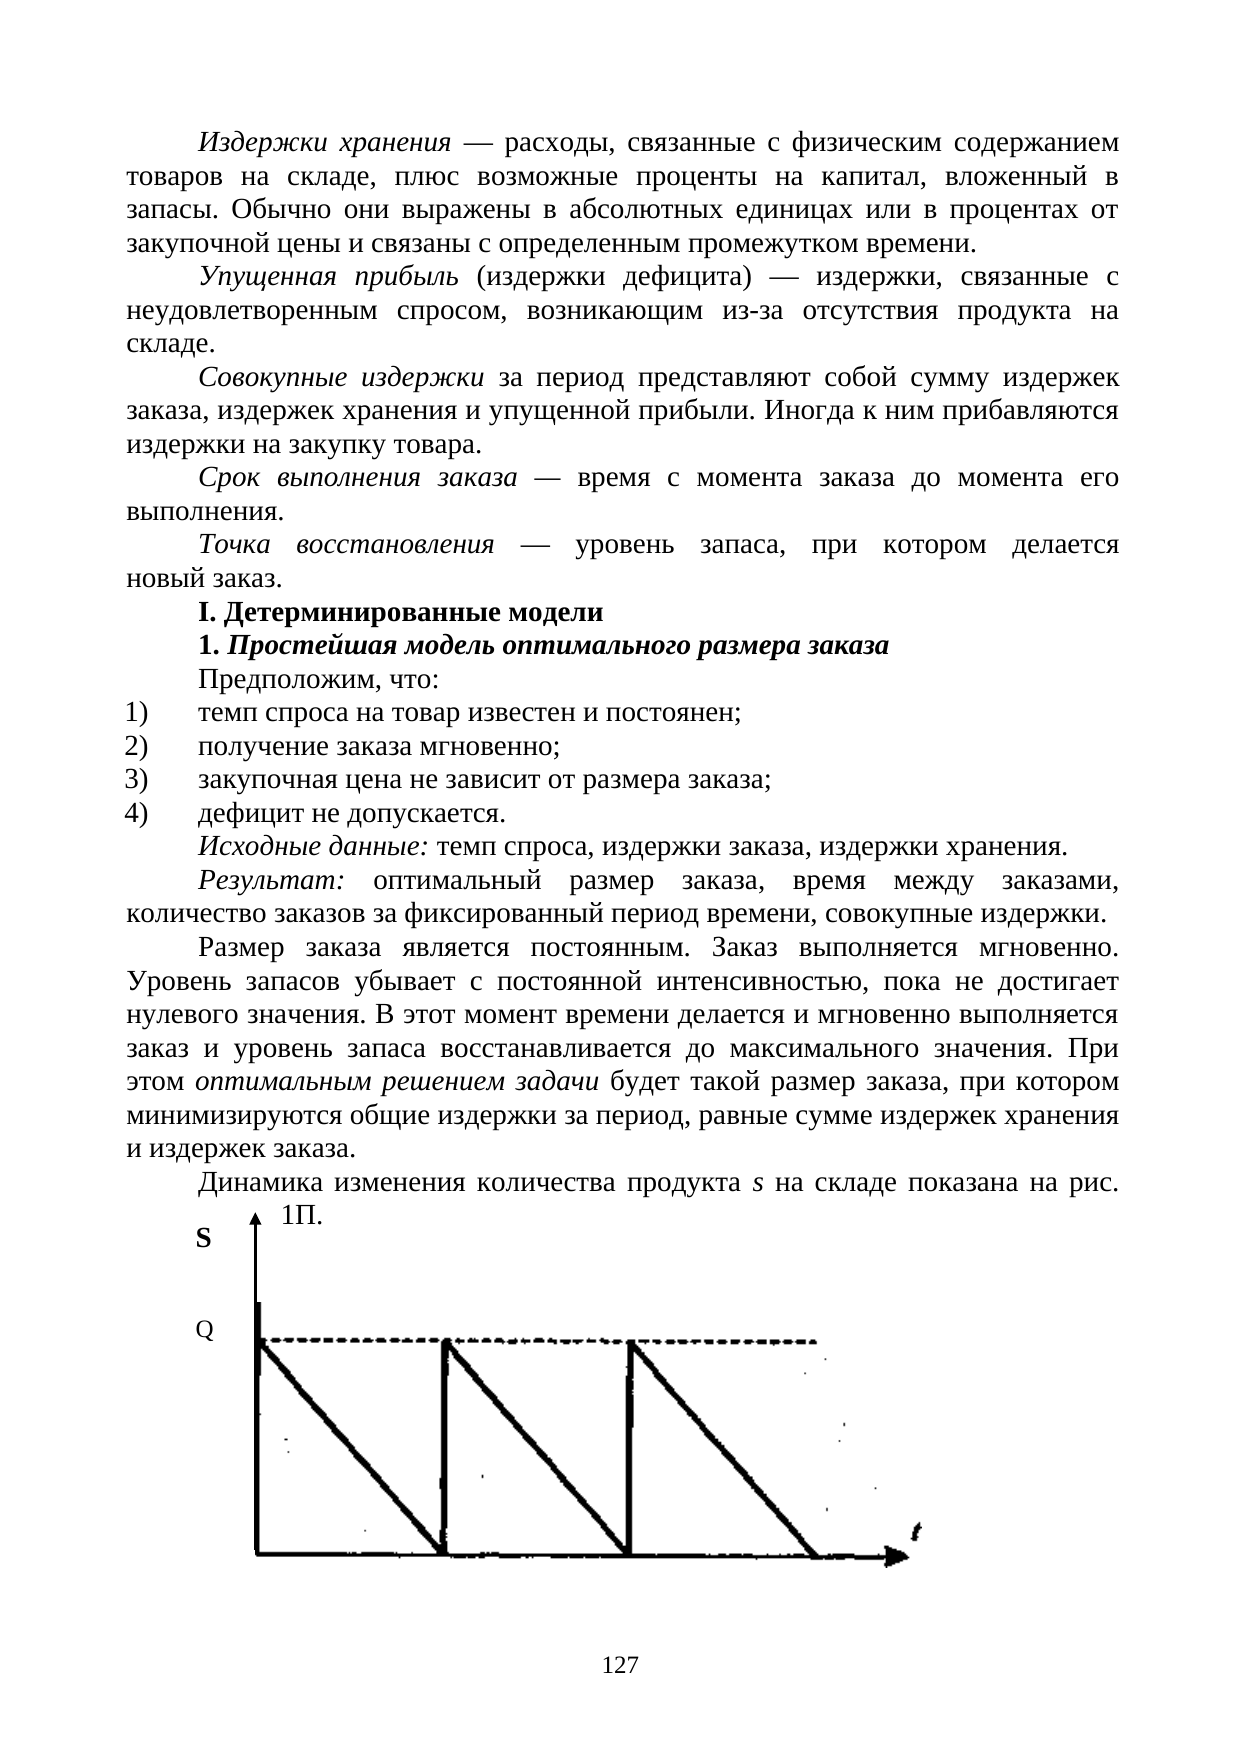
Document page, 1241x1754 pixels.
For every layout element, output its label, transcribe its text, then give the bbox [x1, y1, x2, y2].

text Исходные данные: темп спроса, издержки заказа, издержки хранения. [126, 828, 1120, 862]
text Динамика изменения количества продукта s на складе показана на рис. 1П. [126, 1164, 1120, 1231]
text Размер заказа является постоянным. Заказ выполняется мгновенно. Уровень запасов убывает с постоянной интенсивностью, пока не достигает нулевого значения. В этот момент времени делается и мгновенно выполняется заказ и уровень запаса восстанавливается до максимального значения. При этом оптимальным решением задачи будет такой размер заказа, при котором минимизируются общие издержки за период, равные сумме издержек хранения и издержек заказа. [126, 929, 1120, 1164]
text Срок выполнения заказа — время с момента заказа до момента его выполнения. [126, 459, 1120, 527]
text I. Детерминированные модели [126, 594, 1120, 627]
text Совокупные издержки за период представляют собой сумму издержек заказа, издержек хранения и упущенной прибыли. Иногда к ним прибавляются издержки на закупку товара. [126, 359, 1120, 459]
text Предположим, что: [126, 661, 1120, 694]
text Упущенная прибыль (издержки дефицита) — издержки, связанные с неудовлетворенным спросом, возникающим из-за отсутствия продукта на складе. [126, 258, 1120, 359]
list темп спроса на товар известен и постоянен; [124, 694, 1120, 728]
list закупочная цена не зависит от размера заказа; [124, 761, 1120, 795]
text Точка восстановления — уровень запаса, при котором делается новый заказ. [126, 527, 1120, 594]
text Издержки хранения — расходы, связанные с физическим содержанием товаров на складе, плюс возможные проценты на капитал, вложенный в запасы. Обычно они выражены в абсолютных единицах или в процентах от закупочной цены и связаны с определенным промежутком времени. [126, 124, 1120, 258]
list получение заказа мгновенно; [124, 728, 1120, 761]
text Результат: оптимальный размер заказа, время между заказами, количество заказов за фиксированный период времени, совокупные издержки. [126, 862, 1120, 929]
picture [255, 1302, 922, 1568]
text 1. Простейшая модель оптимального размера заказа [126, 627, 1120, 661]
list дефицит не допускается. [124, 795, 1120, 828]
